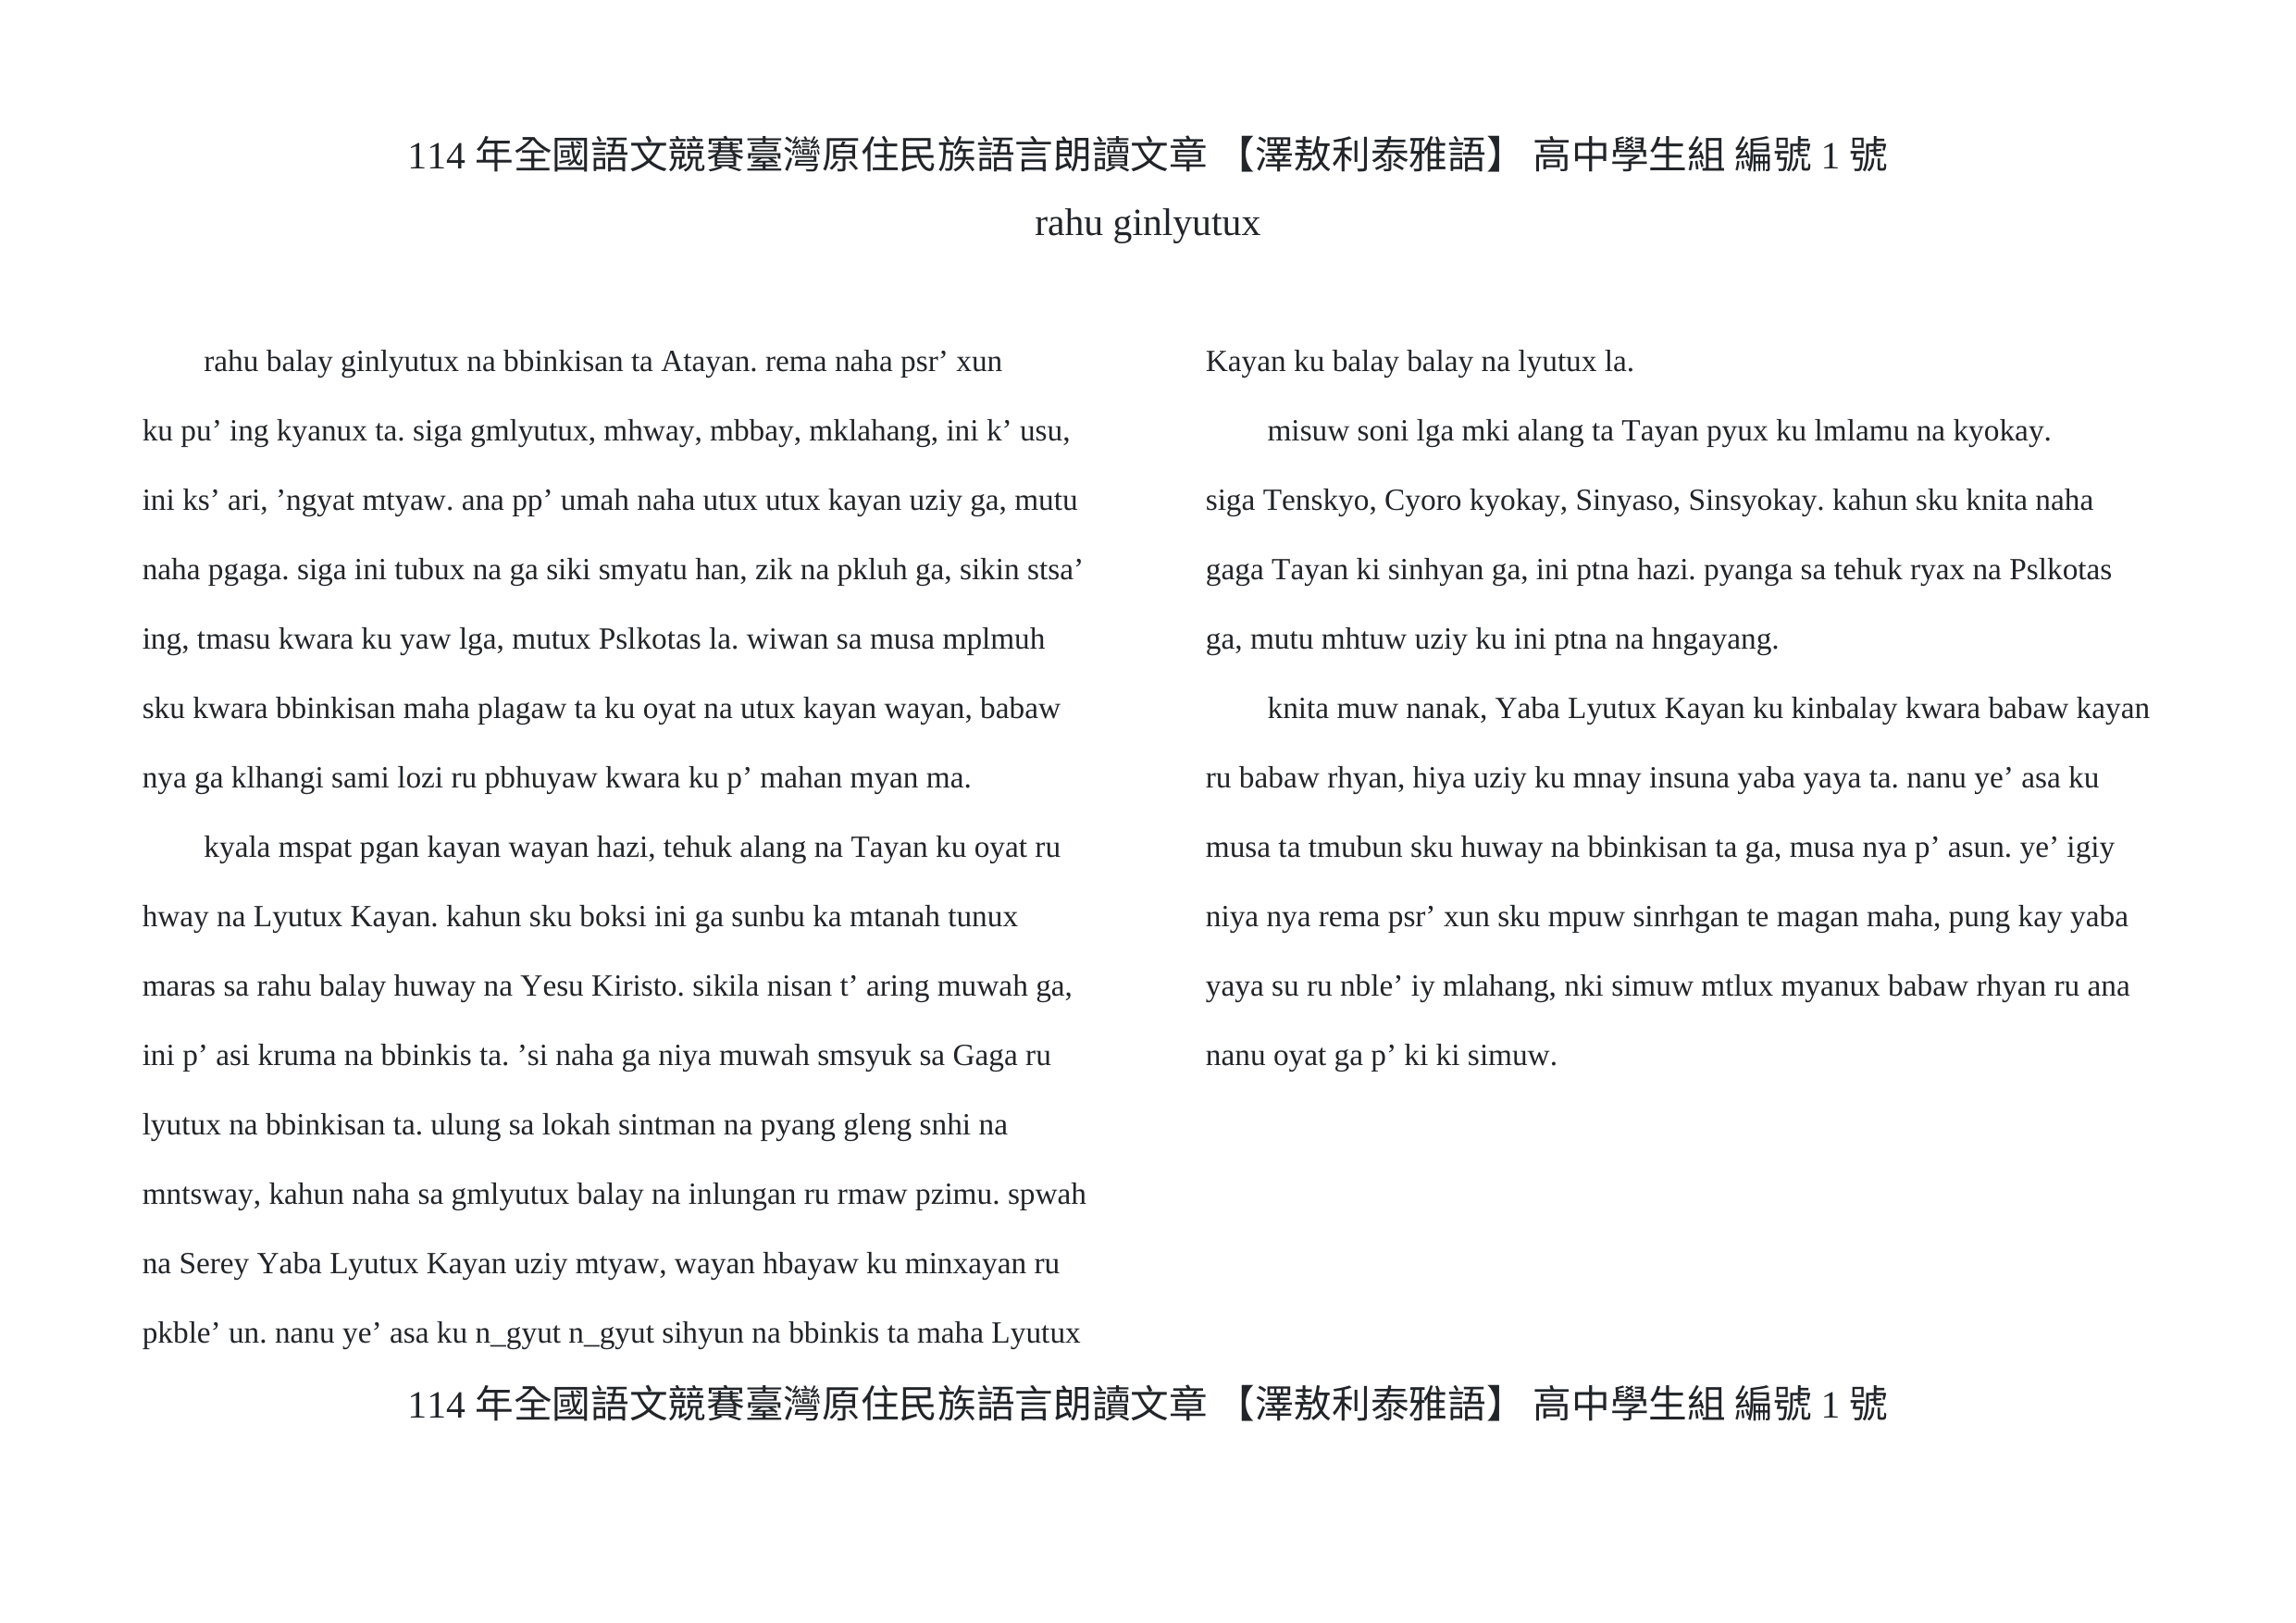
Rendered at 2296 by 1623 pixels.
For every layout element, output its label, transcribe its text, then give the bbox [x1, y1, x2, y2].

text misuw soni lga mki alang ta Tayan pyux ku lmlamu na kyokay. siga Tenskyo, Cyoro kyokay, Sinyaso, Sinsyokay. kahun sku knita naha gaga Tayan ki sinhyan ga, ini ptna hazi. pyanga sa tehuk ryax na Pslkotas ga, mutu mhtuw uziy ku ini ptna na hngayang. [1206, 395, 2153, 673]
text kyala mspat pgan kayan wayan hazi, tehuk alang na Tayan ku oyat ru hway na Lyutux Kayan. kahun sku boksi ini ga sunbu ka mtanah tunux maras sa rahu balay huway na Yesu Kiristo. sikila nisan t’ aring muwah ga, ini p’ asi kruma na bbinkis ta. ’si naha ga niya muwah smsyuk sa Gaga ru lyutux na bbinkisan ta. ulung sa lokah sintman na pyang gleng snhi na mntsway, kahun naha sa gmlyutux balay na inlungan ru rmaw pzimu. spwah na Serey Yaba Lyutux Kayan uziy mtyaw, wayan hbayaw ku minxayan ru pkble’ un. nanu ye’ asa ku n_gyut n_gyut sihyun na bbinkis ta maha Lyutux Kayan ku balay balay na lyutux la. [142, 812, 1090, 1367]
text rahu balay ginlyutux na bbinkisan ta Atayan. rema naha psr’ xun ku pu’ ing kyanux ta. siga gmlyutux, mhway, mbbay, mklahang, ini k’ usu, ini ks’ ari, ’ngyat mtyaw. ana pp’ umah naha utux utux kayan uziy ga, mutu naha pgaga. siga ini tubux na ga siki smyatu han, zik na pkluh ga, sikin stsa’ ing, tmasu kwara ku yaw lga, mutux Pslkotas la. wiwan sa musa mplmuh sku kwara bbinkisan maha plagaw ta ku oyat na utux kayan wayan, babaw nya ga klhangi sami lozi ru pbhuyaw kwara ku p’ mahan myan ma. [142, 326, 1090, 812]
text 114 年全國語文競賽臺灣原住民族語言朗讀文章 【澤敖利泰雅語】 高中學生組 編號 1 號 [142, 1367, 2153, 1436]
text knita muw nanak, Yaba Lyutux Kayan ku kinbalay kwara babaw kayan ru babaw rhyan, hiya uziy ku mnay insuna yaba yaya ta. nanu ye’ asa ku musa ta tmubun sku huway na bbinkisan ta ga, musa nya p’ asun. ye’ igiy niya nya rema psr’ xun sku mpuw sinrhgan te magan maha, pung kay yaba yaya su ru nble’ iy mlahang, nki simuw mtlux myanux babaw rhyan ru ana nanu oyat ga p’ ki ki simuw. [1206, 673, 2153, 1089]
text 114 年全國語文競賽臺灣原住民族語言朗讀文章 【澤敖利泰雅語】 高中學生組 編號 1 號 [142, 118, 2153, 187]
text rahu ginlyutux [142, 187, 2153, 256]
text kyala mspat pgan kayan wayan hazi, tehuk alang na Tayan ku oyat ru hway na Lyutux Kayan. kahun sku boksi ini ga sunbu ka mtanah tunux maras sa rahu balay huway na Yesu Kiristo. sikila nisan t’ aring muwah ga, ini p’ asi kruma na bbinkis ta. ’si naha ga niya muwah smsyuk sa Gaga ru lyutux na bbinkisan ta. ulung sa lokah sintman na pyang gleng snhi na mntsway, kahun naha sa gmlyutux balay na inlungan ru rmaw pzimu. spwah na Serey Yaba Lyutux Kayan uziy mtyaw, wayan hbayaw ku minxayan ru pkble’ un. nanu ye’ asa ku n_gyut n_gyut sihyun na bbinkis ta maha Lyutux Kayan ku balay balay na lyutux la. [1206, 326, 2153, 395]
